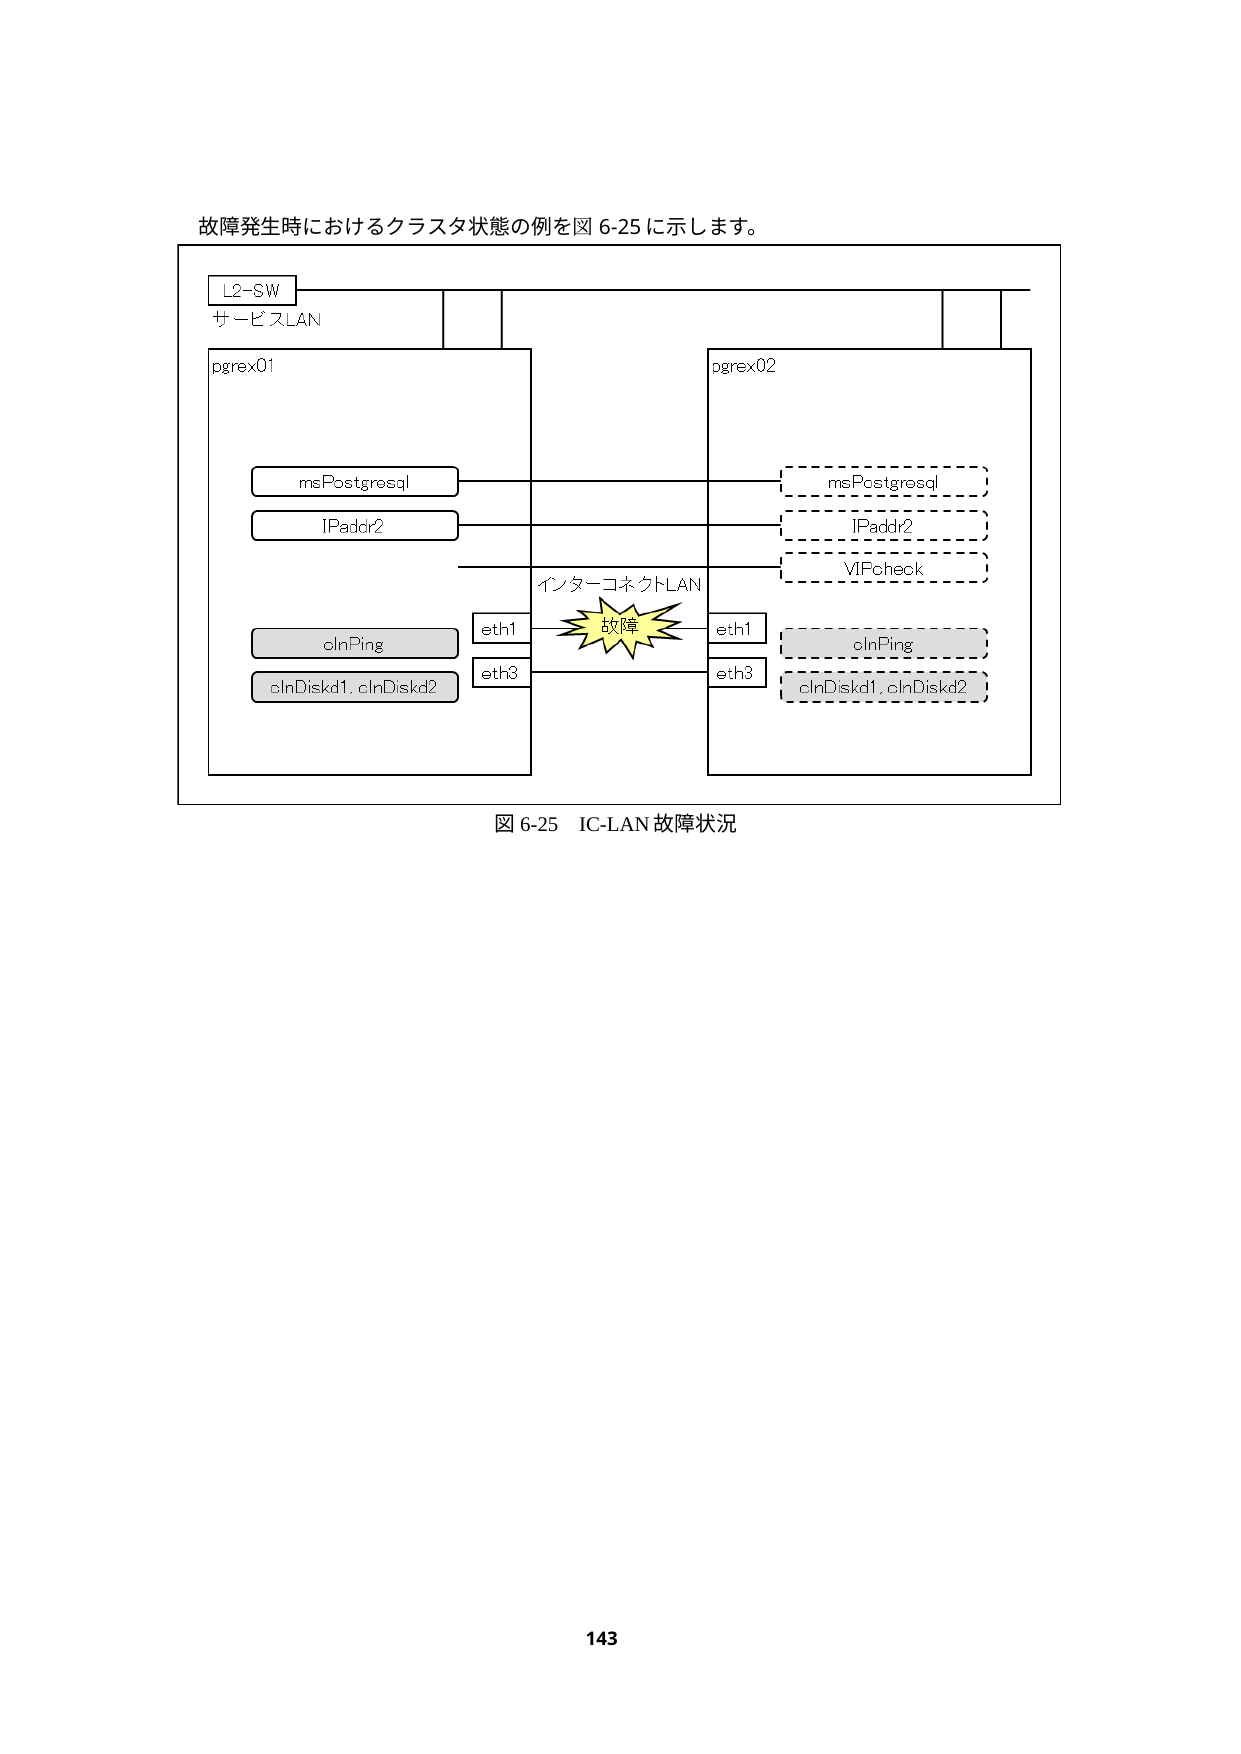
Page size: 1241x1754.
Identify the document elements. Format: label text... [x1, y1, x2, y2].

picture [177, 244, 1061, 805]
